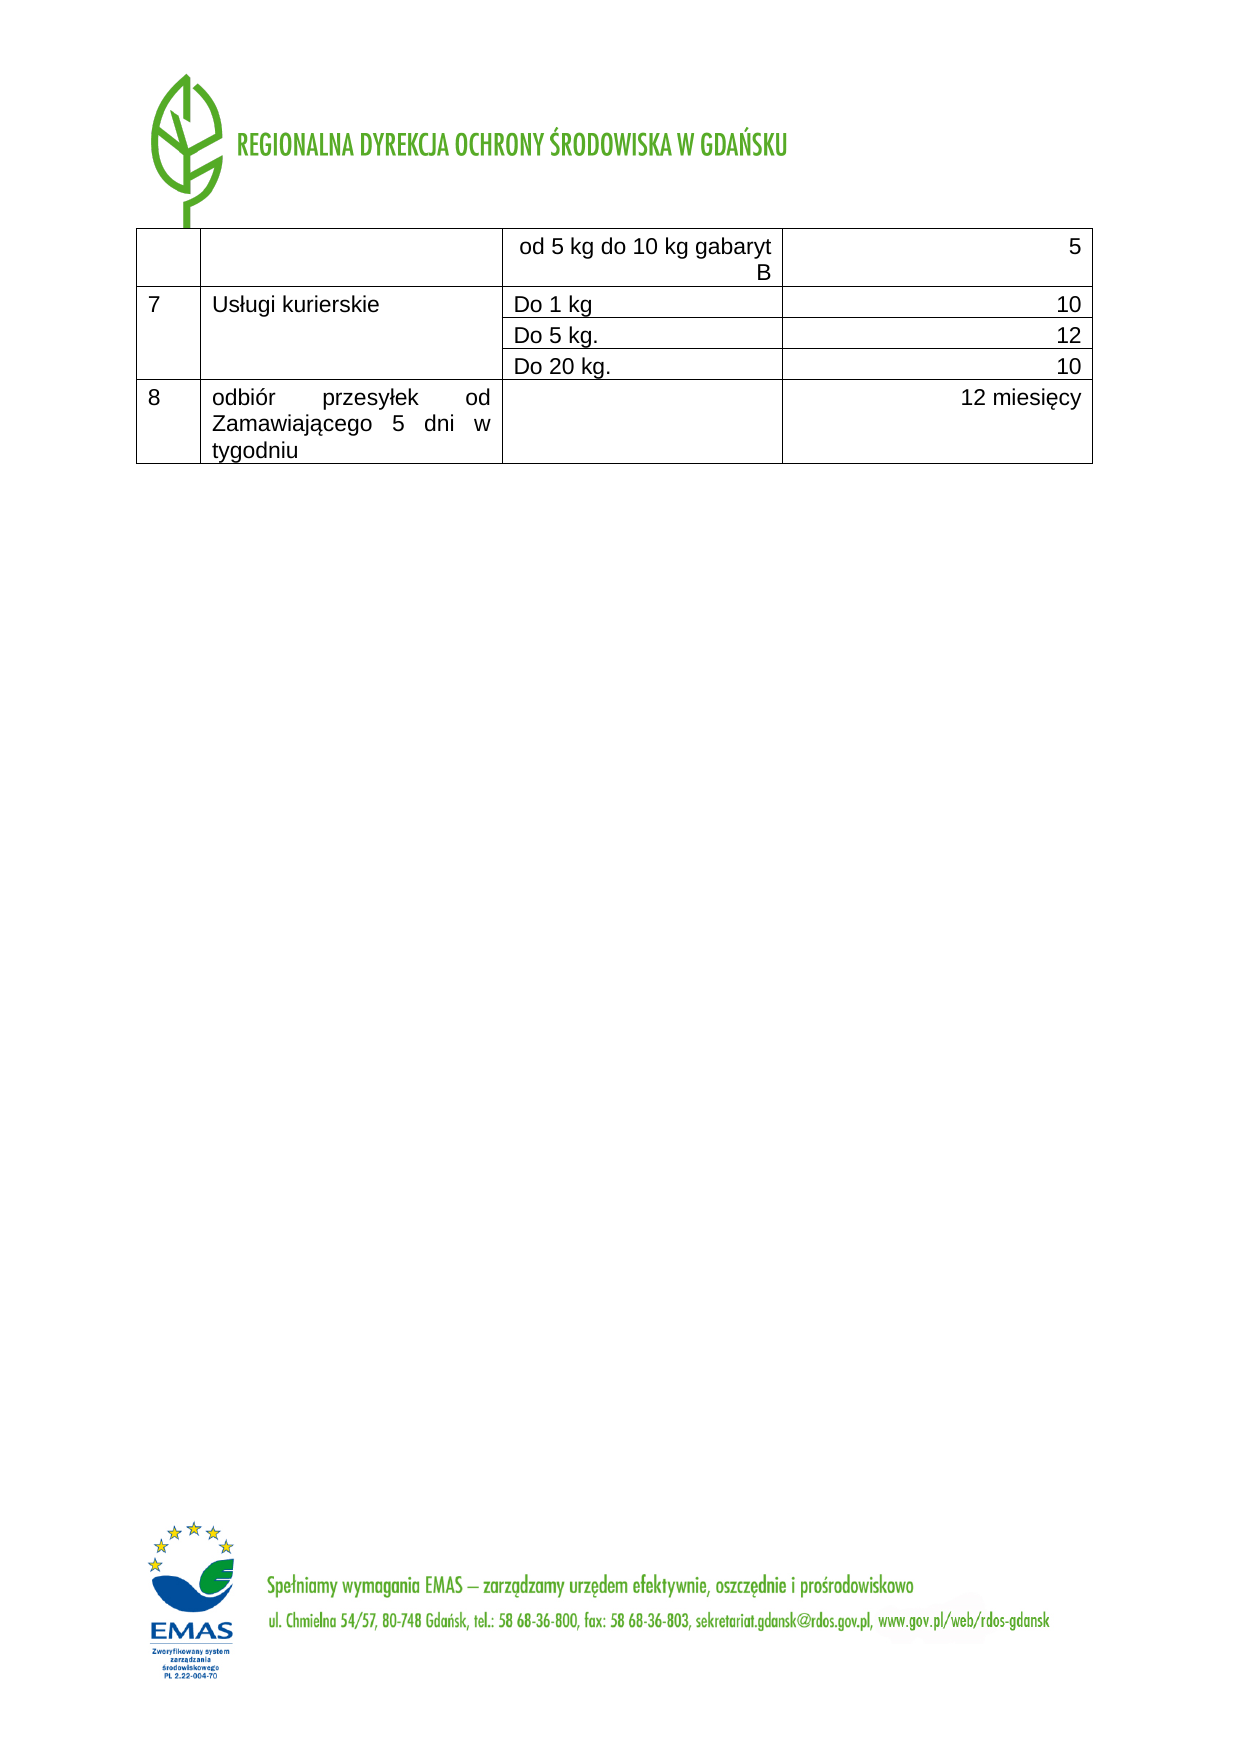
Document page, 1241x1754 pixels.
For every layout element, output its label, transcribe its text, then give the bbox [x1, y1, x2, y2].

table_cell [503, 380, 782, 463]
table_cell Do 5 kg. [503, 318, 782, 348]
table_cell odbiór przesyłek od Zamawiającego 5 dni w tygodniu [201, 380, 502, 463]
table_cell Do 20 kg. [503, 349, 782, 379]
table_cell 12 [783, 318, 1092, 348]
table_cell 8 [137, 380, 200, 463]
picture [147, 73, 953, 228]
table_cell 10 [783, 287, 1092, 317]
table_cell od 5 kg do 10 kg gabaryt B [503, 229, 782, 286]
table_cell 10 [783, 349, 1092, 379]
table_cell 7 [137, 287, 200, 379]
table_cell Do 1 kg [503, 287, 782, 317]
table_cell 12 miesięcy [783, 380, 1092, 463]
table_cell 5 [783, 229, 1092, 286]
picture [147, 1520, 1091, 1681]
table_cell Usługi kurierskie [201, 287, 502, 379]
